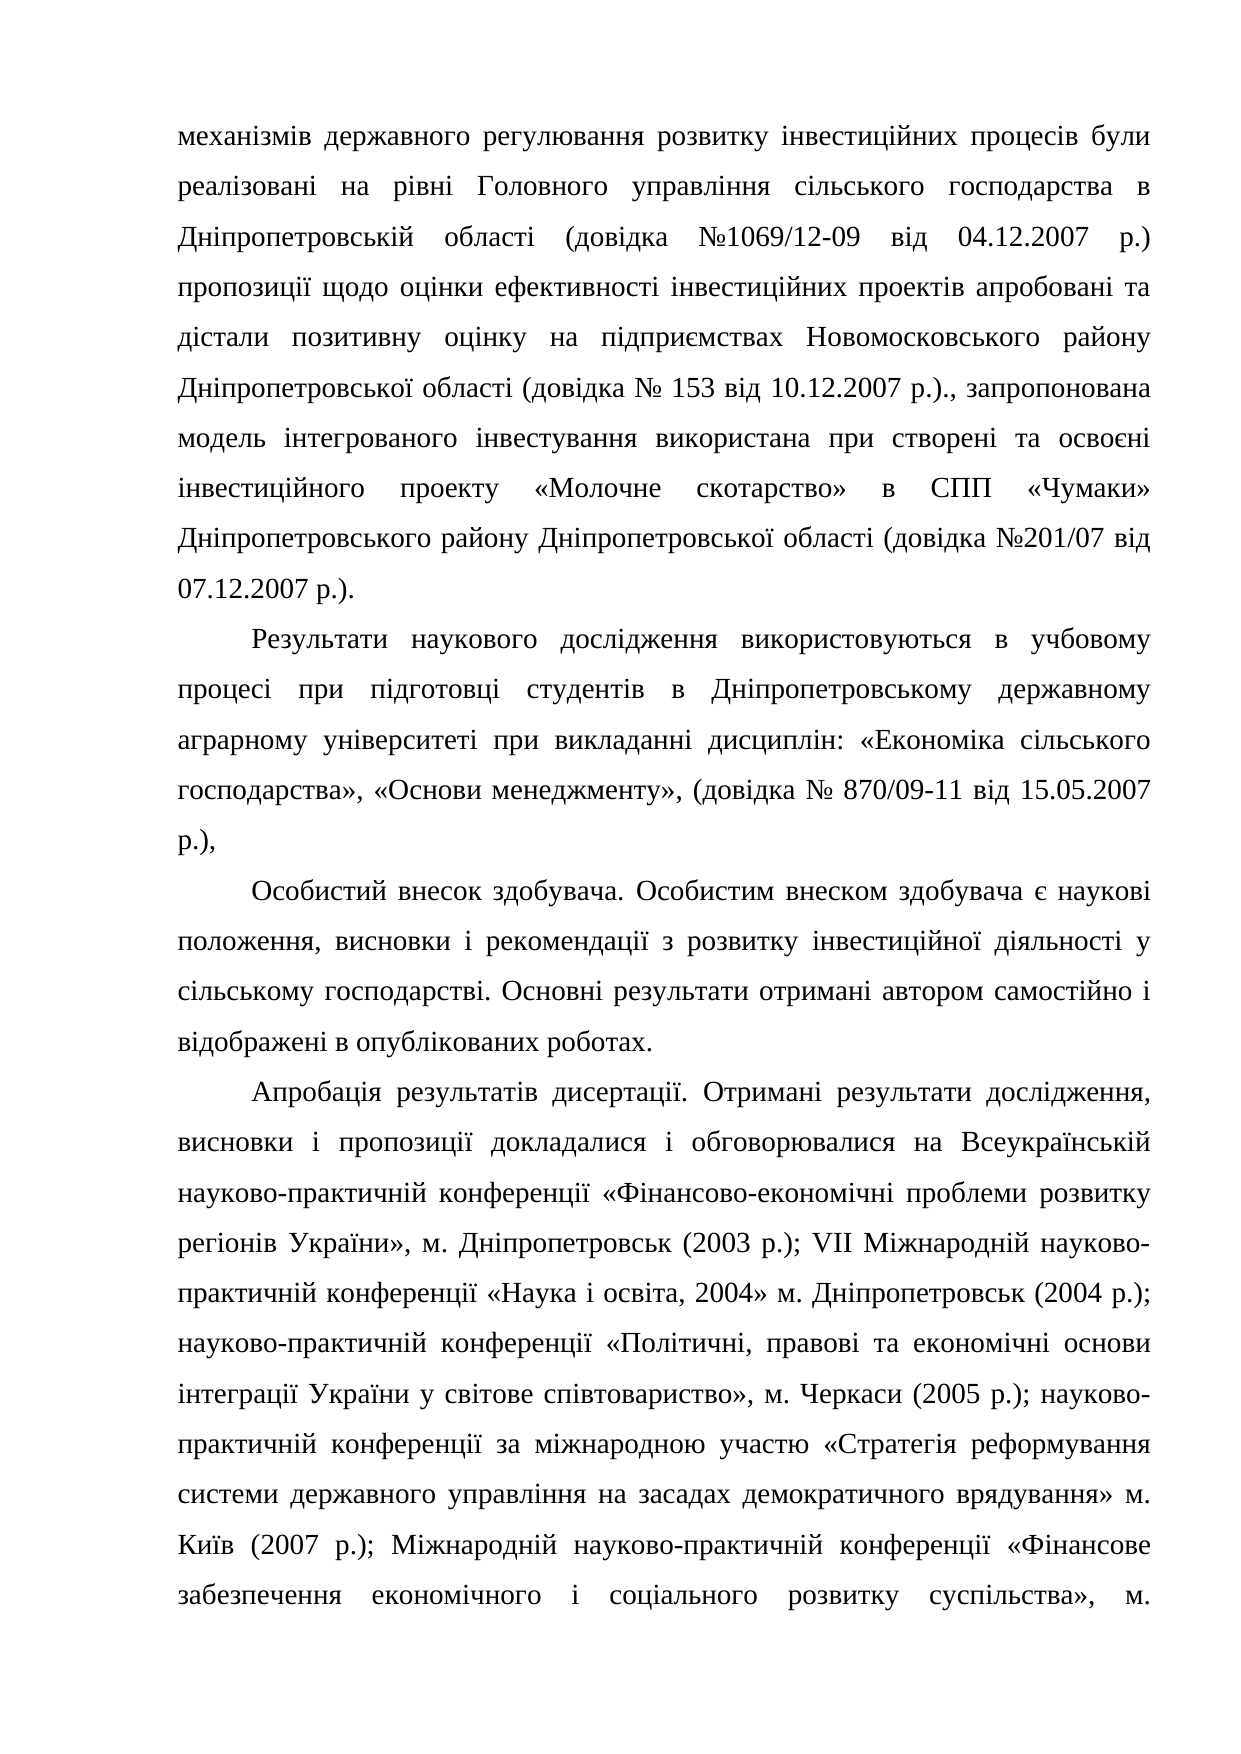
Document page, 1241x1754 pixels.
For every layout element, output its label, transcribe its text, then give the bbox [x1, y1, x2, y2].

text Результати наукового дослідження використовуються в учбовому процесі при підготовці студентів в Дніпропетровському державному аграрному університеті при викладанні дисциплін: «Економіка сільського господарства», «Основи менеджменту», (довідка № 870/09-11 від 15.05.2007 р.), [177, 621, 1152, 856]
text Особистий внесок здобувача. Особистим внеском здобувача є наукові положення, висновки і рекомендації з розвитку інвестиційної діяльності у сільському господарстві. Основні результати отримані автором самостійно і відображені в опублікованих роботах. [177, 873, 1152, 1057]
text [177, 118, 1152, 604]
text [177, 1074, 1152, 1611]
